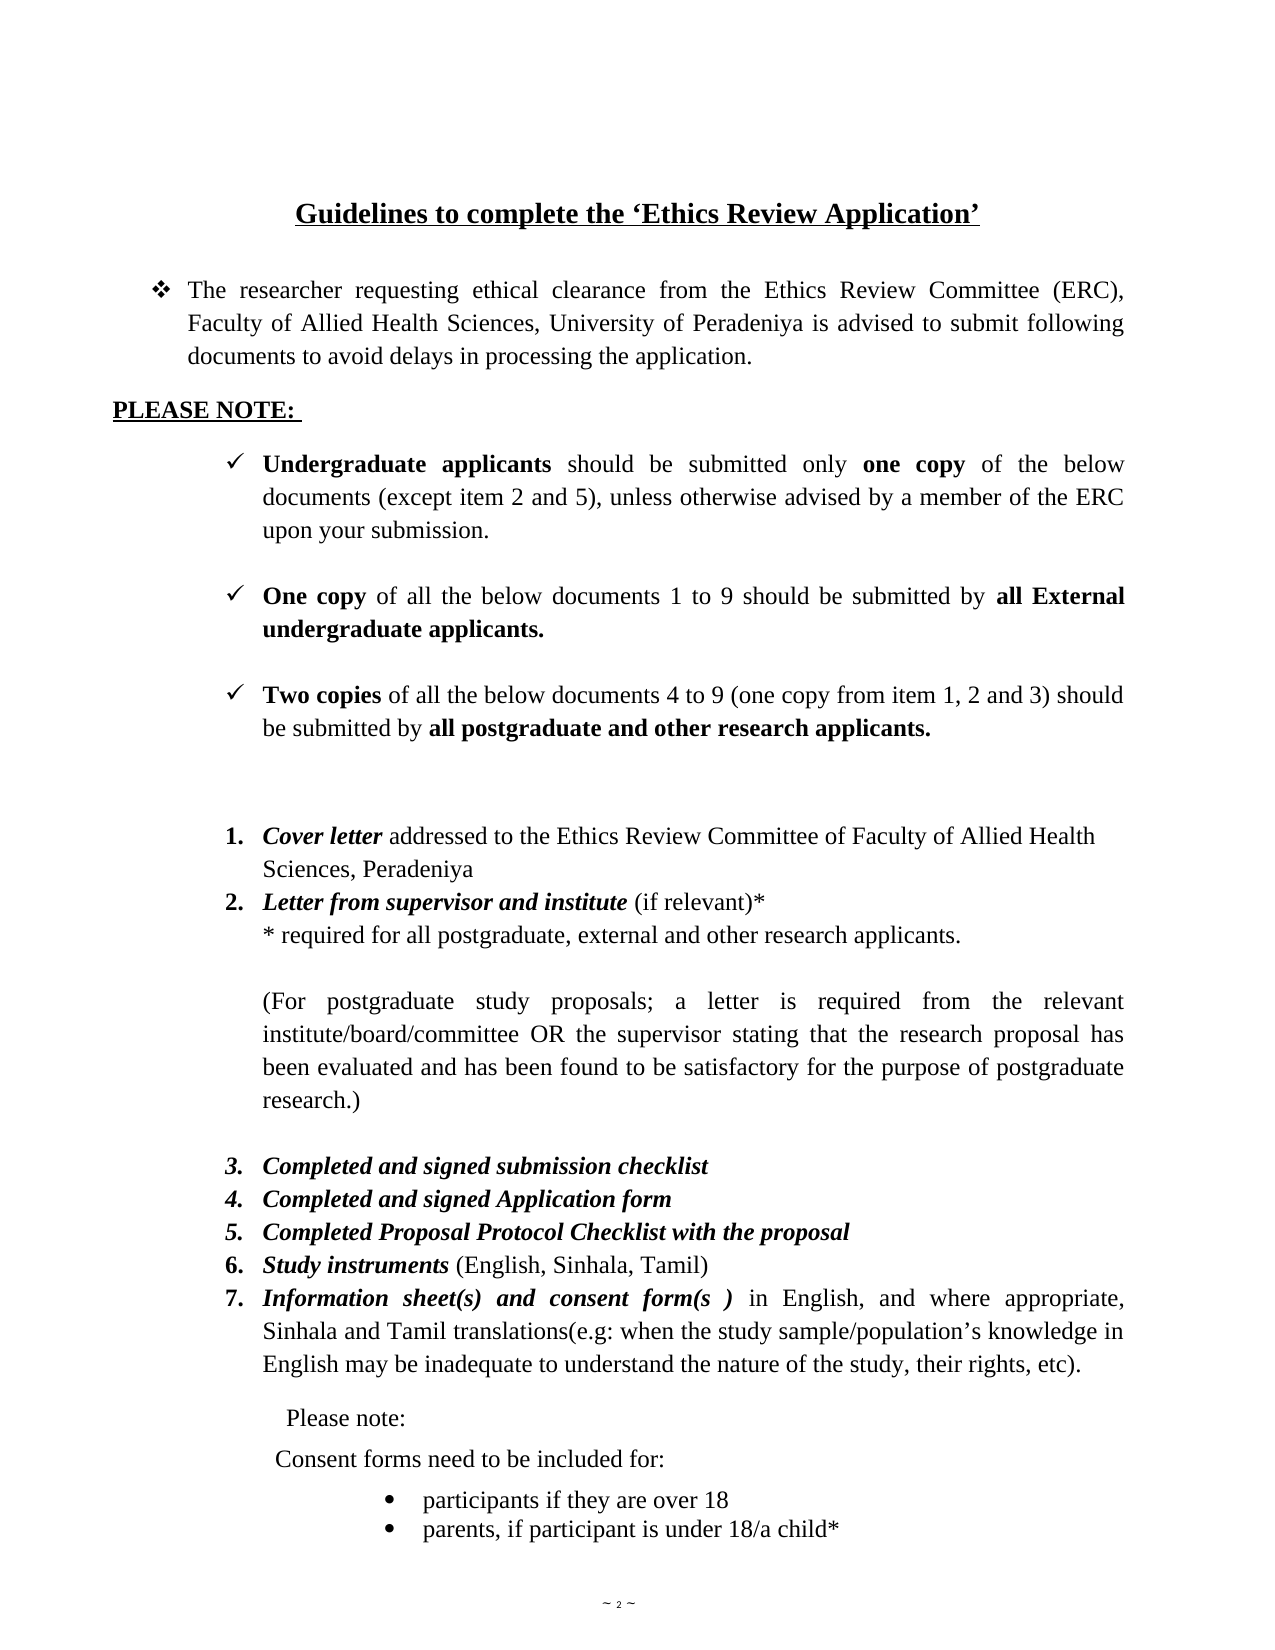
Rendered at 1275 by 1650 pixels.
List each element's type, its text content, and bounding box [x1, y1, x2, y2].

text Please note: [179, 1403, 1125, 1432]
list Completed and signed submission checklist [225, 1151, 1125, 1180]
text Consent forms need to be included for: [275, 1444, 1125, 1473]
list Cover letter addressed to the Ethics Review Committee of Faculty of Allied Health Sciences, Peradeniya [225, 821, 1125, 883]
list Study instruments (English, Sinhala, Tamil) [225, 1250, 1125, 1279]
list Completed and signed Application form [225, 1184, 1125, 1213]
list One copy of all the below documents 1 to 9 should be submitted by all External undergraduate applicants. [225, 581, 1125, 643]
list Letter from supervisor and institute (if relevant)* [225, 887, 1125, 916]
list Guidelines to complete the ‘Ethics Review Application’ [150, 196, 1125, 229]
list parents, if participant is under 18/a child* [385, 1514, 1125, 1543]
list * required for all postgraduate, external and other research applicants. [262, 920, 1125, 949]
list The researcher requesting ethical clearance from the Ethics Review Committee (ERC), Faculty of Allied Health Sciences, University of Peradeniya is advised to submit following documents to avoid delays in processing the application. [150, 275, 1125, 370]
list Completed Proposal Protocol Checklist with the proposal [225, 1217, 1125, 1246]
list (For postgraduate study proposals; a letter is required from the relevant institute/board/committee OR the supervisor stating that the research proposal has been evaluated and has been found to be satisfactory for the purpose of postgraduate research.) [262, 986, 1125, 1114]
list Information sheet(s) and consent form(s ) in English, and where appropriate, Sinhala and Tamil translations(e.g: when the study sample/population’s knowledge in English may be inadequate to understand the nature of the study, their rights, etc). [225, 1283, 1125, 1378]
list Two copies of all the below documents 4 to 9 (one copy from item 1, 2 and 3) should be submitted by all postgraduate and other research applicants. [225, 680, 1125, 742]
list Undergraduate applicants should be submitted only one copy of the below documents (except item 2 and 5), unless otherwise advised by a member of the ERC upon your submission. [225, 449, 1125, 544]
list participants if they are over 18 [385, 1486, 1125, 1514]
text PLEASE NOTE: [112, 395, 1125, 424]
